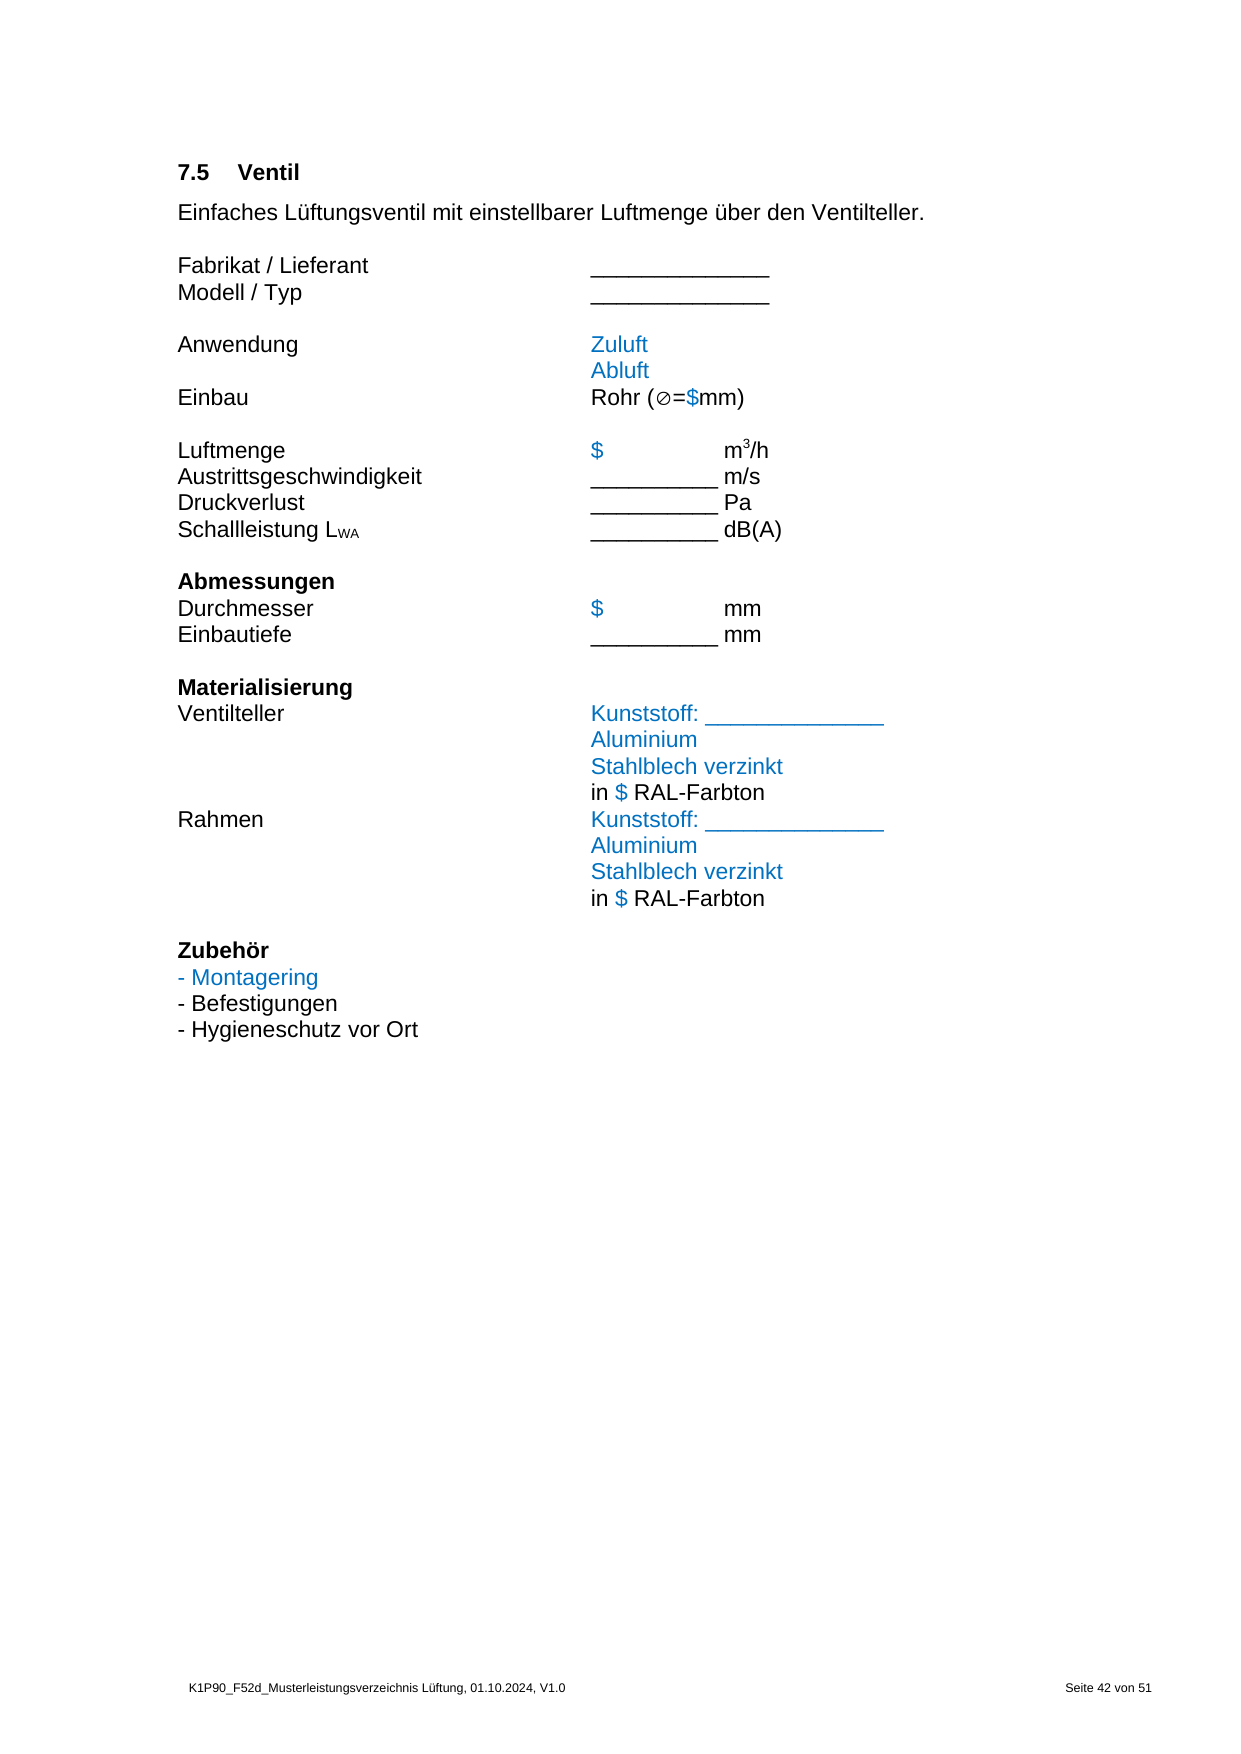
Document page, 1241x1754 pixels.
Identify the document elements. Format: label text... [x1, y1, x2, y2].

text in $ RAL-Farbton [177, 884, 1122, 911]
text Abmessungen [177, 568, 1122, 595]
text Rahmen Kunststoff: ______________ [177, 806, 1122, 832]
text Durchmesser $ mm [177, 595, 874, 621]
text Materialisierung [177, 674, 1122, 700]
text Einbau Rohr (=$mm) [177, 384, 1122, 410]
text - Montagering [177, 964, 874, 990]
text Luftmenge $ m3/h [177, 437, 1122, 463]
text - Befestigungen [177, 990, 874, 1016]
text Zubehör [177, 937, 874, 964]
text Einfaches Lüftungsventil mit einstellbarer Luftmenge über den Ventilteller. [177, 198, 1122, 225]
subtitle Ventil [177, 158, 1122, 185]
text Abluft [177, 357, 1122, 384]
text Aluminium [177, 832, 1122, 858]
text Ventilteller Kunststoff: ______________ [177, 700, 1122, 726]
text Einbautiefe __________ mm [177, 621, 874, 647]
text - Hygieneschutz vor Ort [177, 1016, 1122, 1043]
text Schallleistung LWA __________ dB(A) [177, 516, 1122, 542]
text Aluminium [177, 726, 1122, 753]
text Fabrikat / Lieferant ______________ [177, 252, 1122, 278]
text in $ RAL-Farbton [177, 779, 1122, 806]
text Austrittsgeschwindigkeit __________ m/s [177, 463, 1122, 489]
text Anwendung Zuluft [177, 331, 1122, 357]
text Stahlblech verzinkt [177, 753, 1122, 779]
text Stahlblech verzinkt [177, 858, 1122, 884]
text Modell / Typ ______________ [177, 278, 1122, 305]
text Druckverlust __________ Pa [177, 489, 1122, 516]
